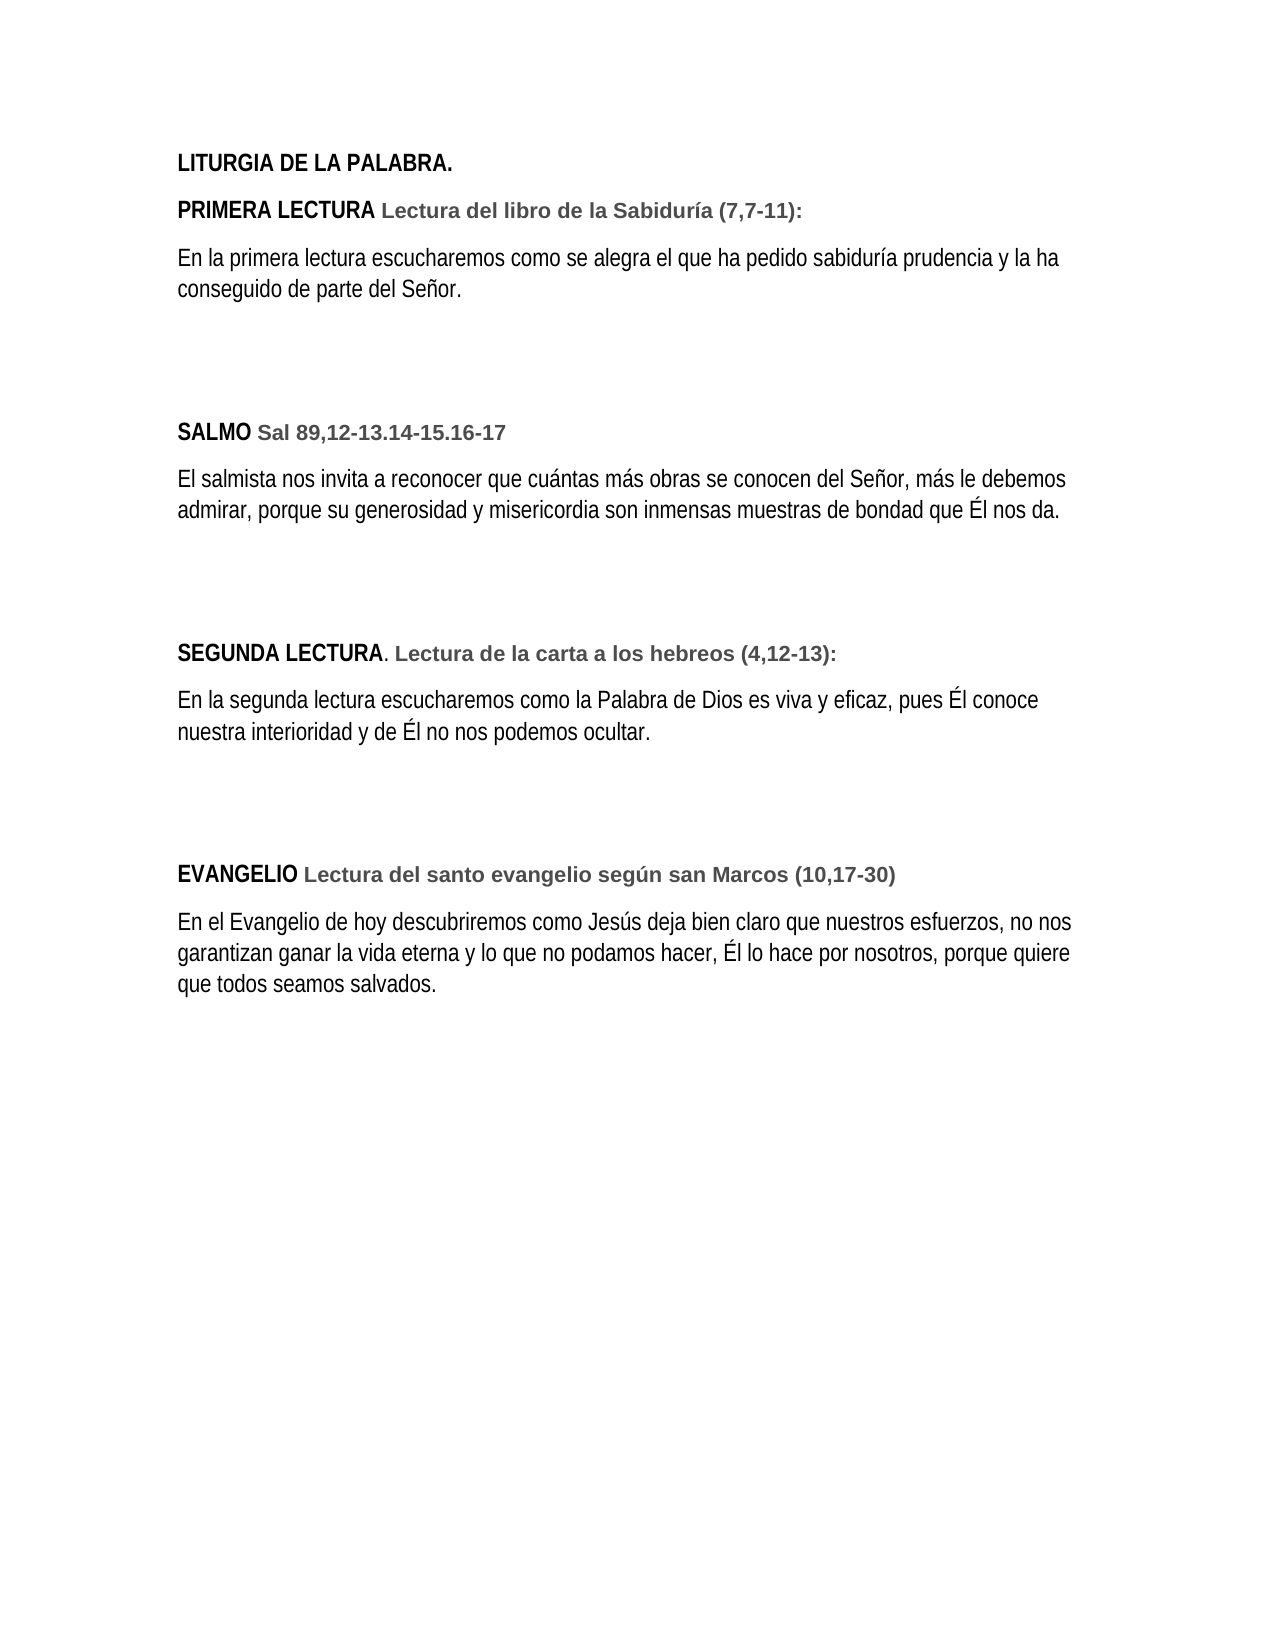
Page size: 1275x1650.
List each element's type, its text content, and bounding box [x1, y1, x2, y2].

text En la segunda lectura escucharemos como la Palabra de Dios es viva y eficaz, pues Él conoce nuestra interioridad y de Él no nos podemos ocultar. [177, 686, 1098, 745]
text En la primera lectura escucharemos como se alegra el que ha pedido sabiduría prudencia y la ha conseguido de parte del Señor. [177, 243, 1098, 302]
text EVANGELIO Lectura del santo evangelio según san Marcos (10,17-30) [304, 859, 1098, 888]
text En el Evangelio de hoy descubriremos como Jesús deja bien claro que nuestros esfuerzos, no nos garantizan ganar la vida eterna y lo que no podamos hacer, Él lo hace por nosotros, porque quiere que todos seamos salvados. [177, 907, 1098, 997]
text PRIMERA LECTURA Lectura del libro de la Sabiduría (7,7-11): [177, 195, 1098, 224]
text SALMO Sal 89,12-13.14-15.16-17 [177, 417, 1098, 445]
text LITURGIA DE LA PALABRA. [177, 148, 1098, 176]
text SEGUNDA LECTURA. Lectura de la carta a los hebreos (4,12-13): [394, 638, 1098, 667]
text El salmista nos invita a reconocer que cuántas más obras se conocen del Señor, más le debemos admirar, porque su generosidad y misericordia son inmensas muestras de bondad que Él nos da. [177, 464, 1098, 524]
